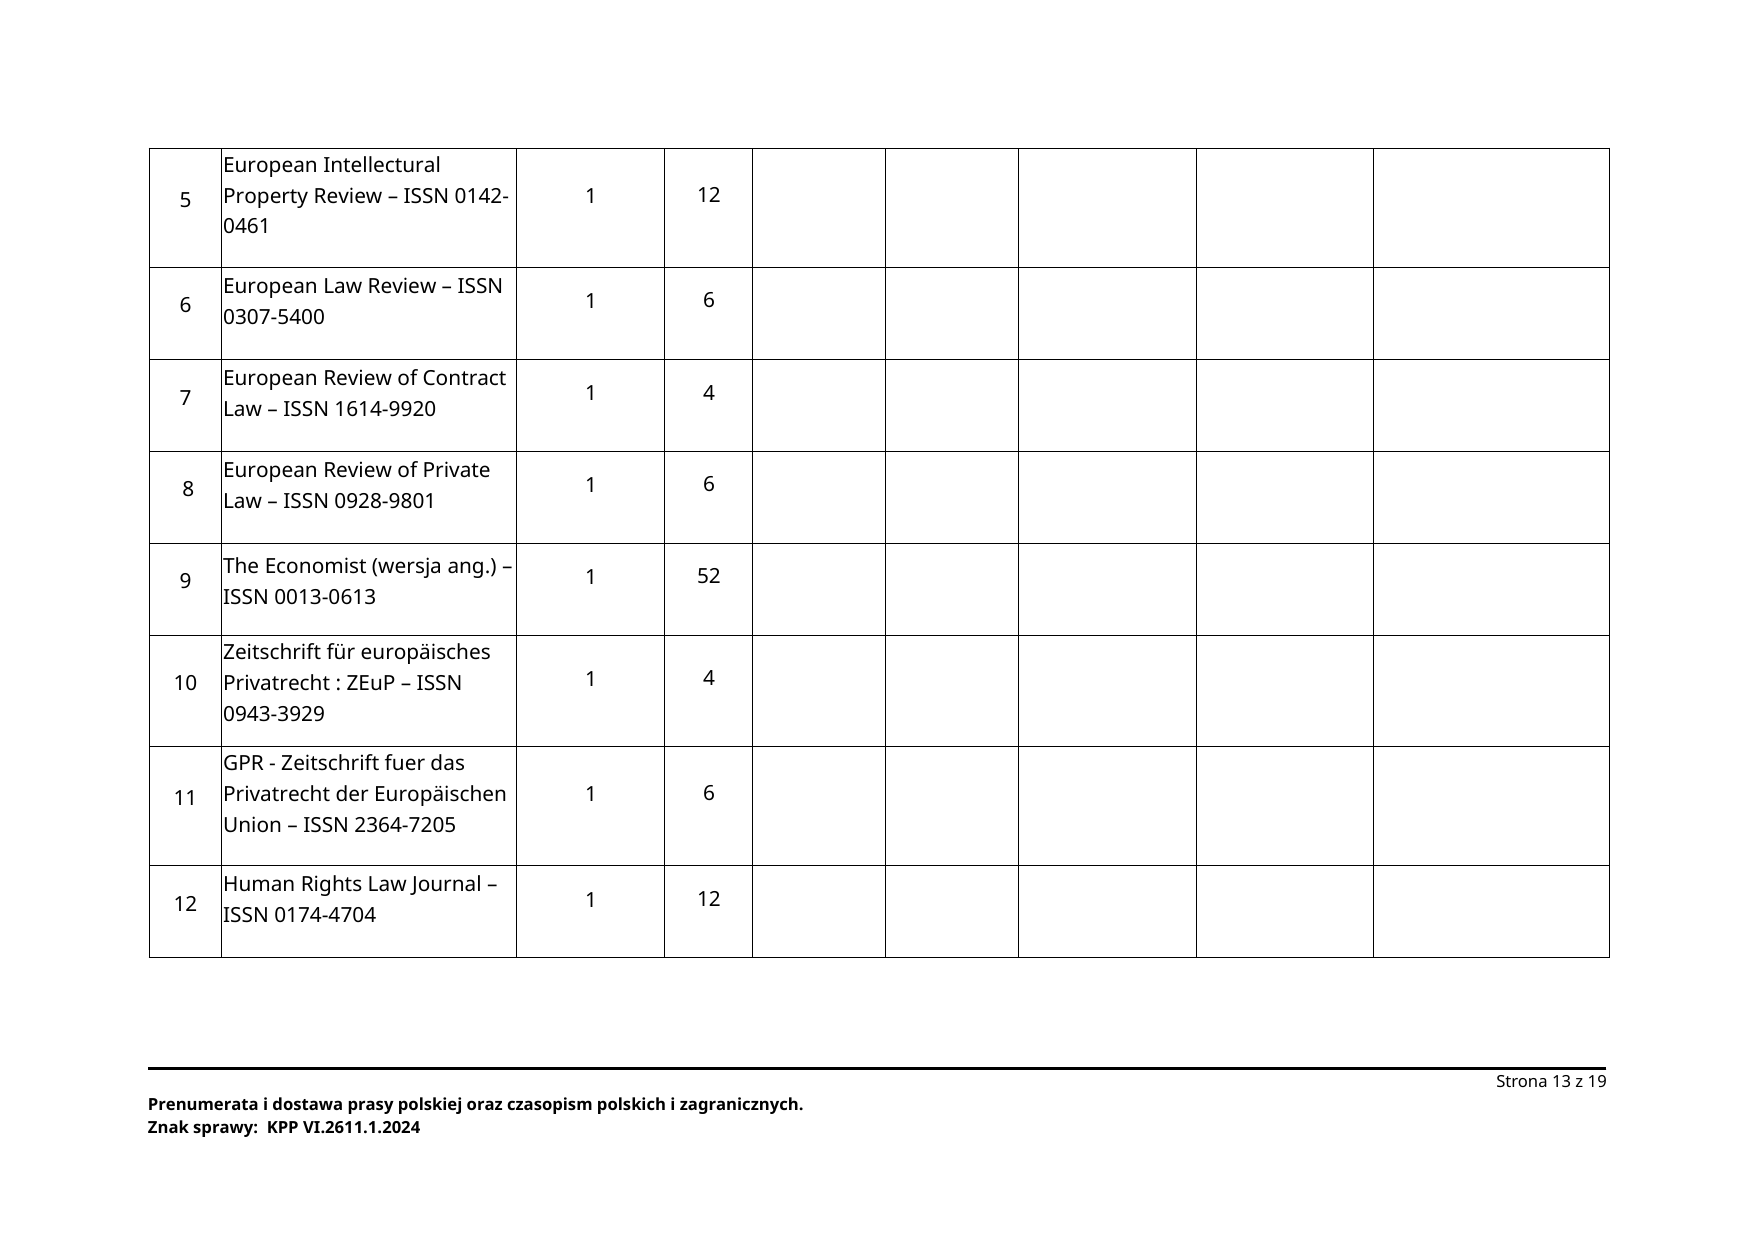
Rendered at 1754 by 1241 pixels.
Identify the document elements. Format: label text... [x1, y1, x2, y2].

table_cell GPR - Zeitschrift fuer das Privatrecht der Europäischen Union – ISSN 2364-7205 [222, 747, 516, 865]
table_cell [1197, 149, 1373, 267]
table_cell [1019, 866, 1196, 957]
table_cell 10 [150, 636, 221, 746]
table_cell 11 [150, 747, 221, 865]
table_cell [1374, 636, 1609, 746]
table_cell 5 [150, 149, 221, 267]
table_cell [1019, 268, 1196, 359]
table_cell European Intellectural Property Review – ISSN 0142-0461 [222, 149, 516, 267]
table_cell [1374, 747, 1609, 865]
table_cell 6 [150, 268, 221, 359]
table_cell [1374, 866, 1609, 957]
table_cell European Review of Private Law – ISSN 0928-9801 [222, 452, 516, 543]
table_cell [886, 452, 1018, 543]
table_cell [886, 268, 1018, 359]
table_cell 9 [150, 544, 221, 635]
table_cell [1019, 360, 1196, 451]
table_cell [1197, 452, 1373, 543]
table_cell 6 [665, 452, 752, 543]
table_cell [886, 149, 1018, 267]
table_cell 12 [665, 149, 752, 267]
table_cell [1197, 747, 1373, 865]
table_cell [753, 747, 885, 865]
table_cell [886, 636, 1018, 746]
table_cell [753, 636, 885, 746]
table_cell European Review of Contract Law – ISSN 1614-9920 [222, 360, 516, 451]
table_cell 1 [517, 747, 664, 865]
table_cell 4 [665, 360, 752, 451]
table_cell [1374, 149, 1609, 267]
table_cell The Economist (wersja ang.) – ISSN 0013-0613 [222, 544, 516, 635]
table_cell 7 [150, 360, 221, 451]
table_cell 6 [665, 268, 752, 359]
table_cell [753, 149, 885, 267]
table_cell [1197, 544, 1373, 635]
table_cell [886, 544, 1018, 635]
table_cell 8 [150, 452, 221, 543]
table_cell [1374, 452, 1609, 543]
table_cell 1 [517, 452, 664, 543]
table_cell Zeitschrift für europäisches Privatrecht : ZEuP – ISSN 0943-3929 [222, 636, 516, 746]
table_cell [753, 268, 885, 359]
table_cell [1374, 544, 1609, 635]
table_cell 12 [665, 866, 752, 957]
table_cell 1 [517, 360, 664, 451]
table_cell [1019, 452, 1196, 543]
table_cell [1374, 360, 1609, 451]
table_cell [886, 866, 1018, 957]
table_cell [753, 360, 885, 451]
table_cell Human Rights Law Journal – ISSN 0174-4704 [222, 866, 516, 957]
table_cell 12 [150, 866, 221, 957]
table_cell 4 [665, 636, 752, 746]
table_cell [753, 544, 885, 635]
table_cell [1374, 268, 1609, 359]
table_cell [1019, 149, 1196, 267]
table_cell [1197, 360, 1373, 451]
table_cell [1019, 747, 1196, 865]
table_cell European Law Review – ISSN 0307-5400 [222, 268, 516, 359]
table_cell [753, 866, 885, 957]
table_cell [886, 360, 1018, 451]
table_cell 52 [665, 544, 752, 635]
table_cell 1 [517, 636, 664, 746]
table_cell 1 [517, 866, 664, 957]
table_cell 1 [517, 544, 664, 635]
table_cell [1197, 636, 1373, 746]
table_cell [886, 747, 1018, 865]
table_cell [753, 452, 885, 543]
table_cell [1197, 866, 1373, 957]
table_cell [1019, 544, 1196, 635]
table_cell 6 [665, 747, 752, 865]
table_cell [1197, 268, 1373, 359]
table_cell [1019, 636, 1196, 746]
table_cell 1 [517, 149, 664, 267]
table_cell 1 [517, 268, 664, 359]
